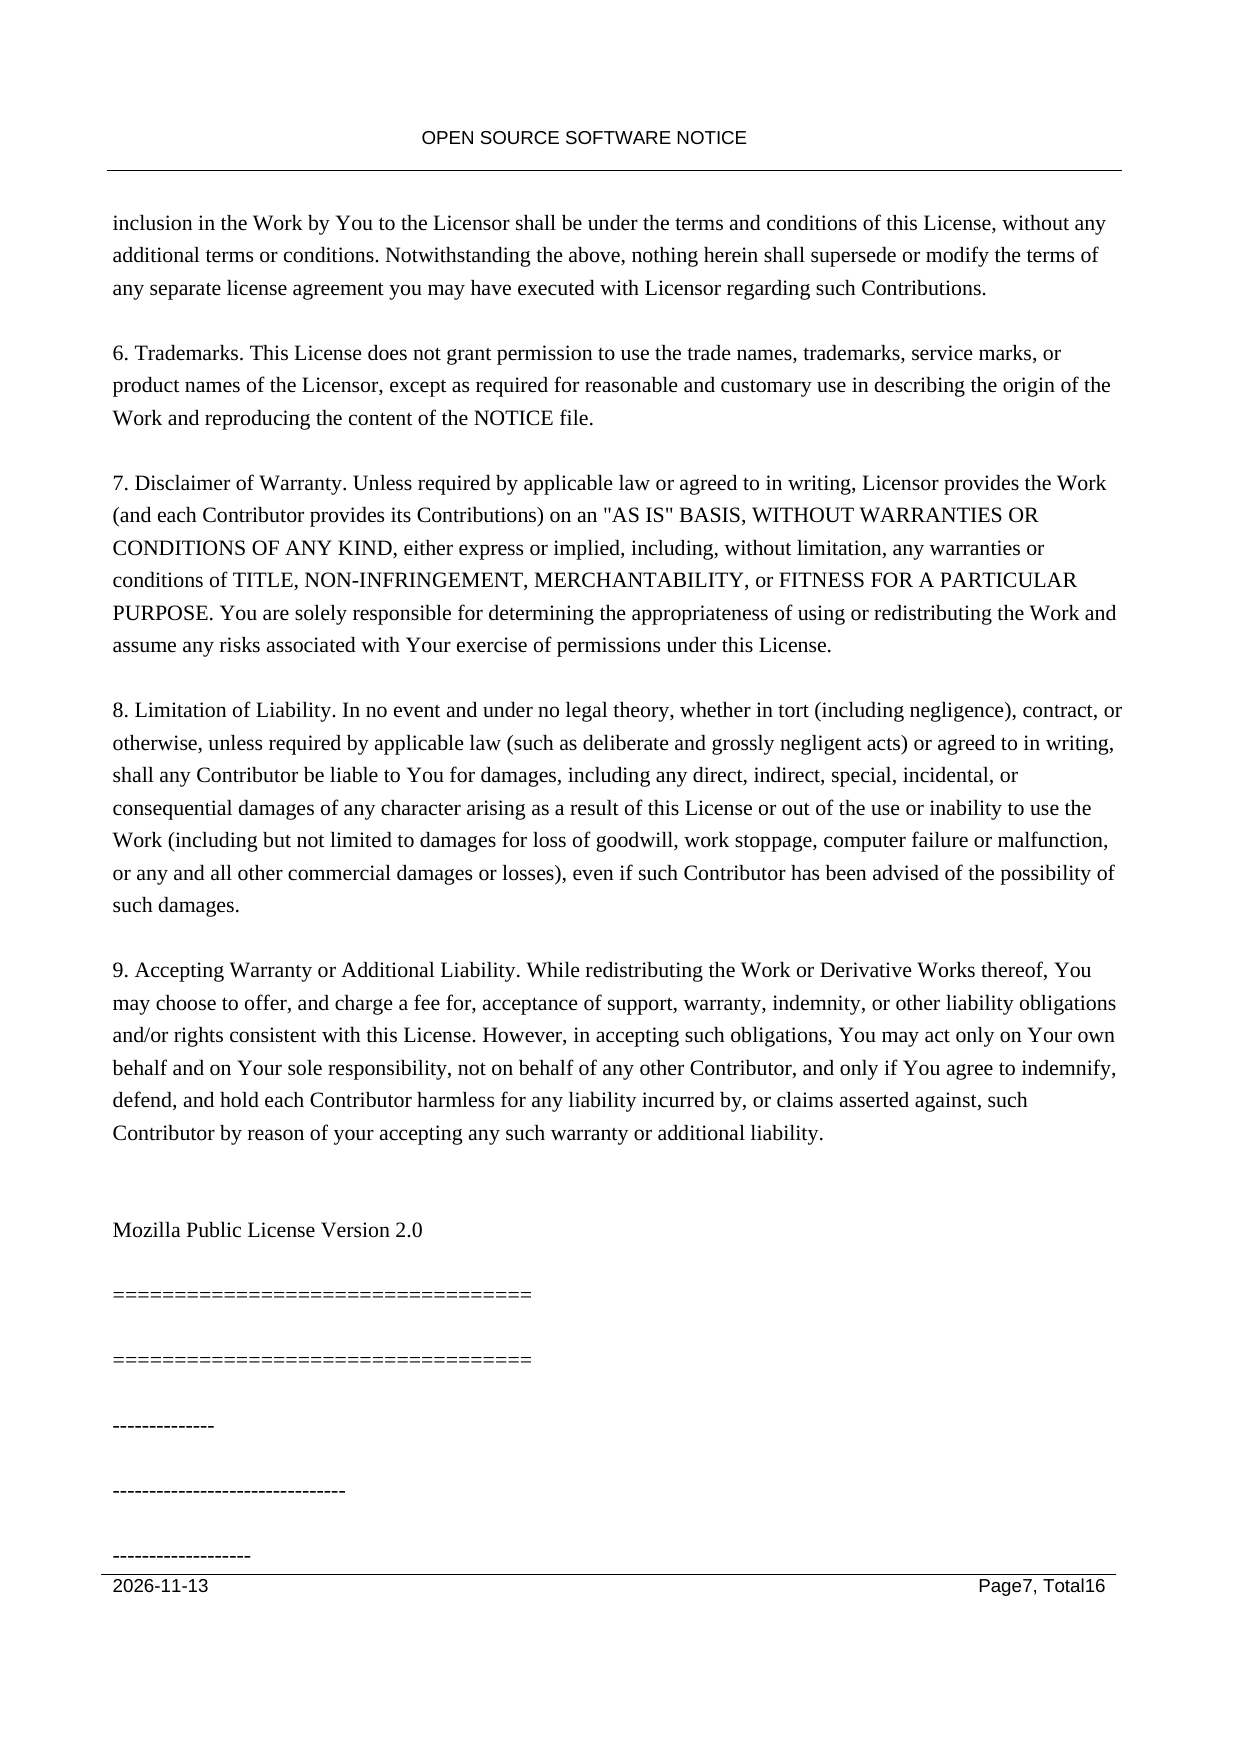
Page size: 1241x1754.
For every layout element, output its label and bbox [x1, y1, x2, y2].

text [112, 206, 1128, 1571]
